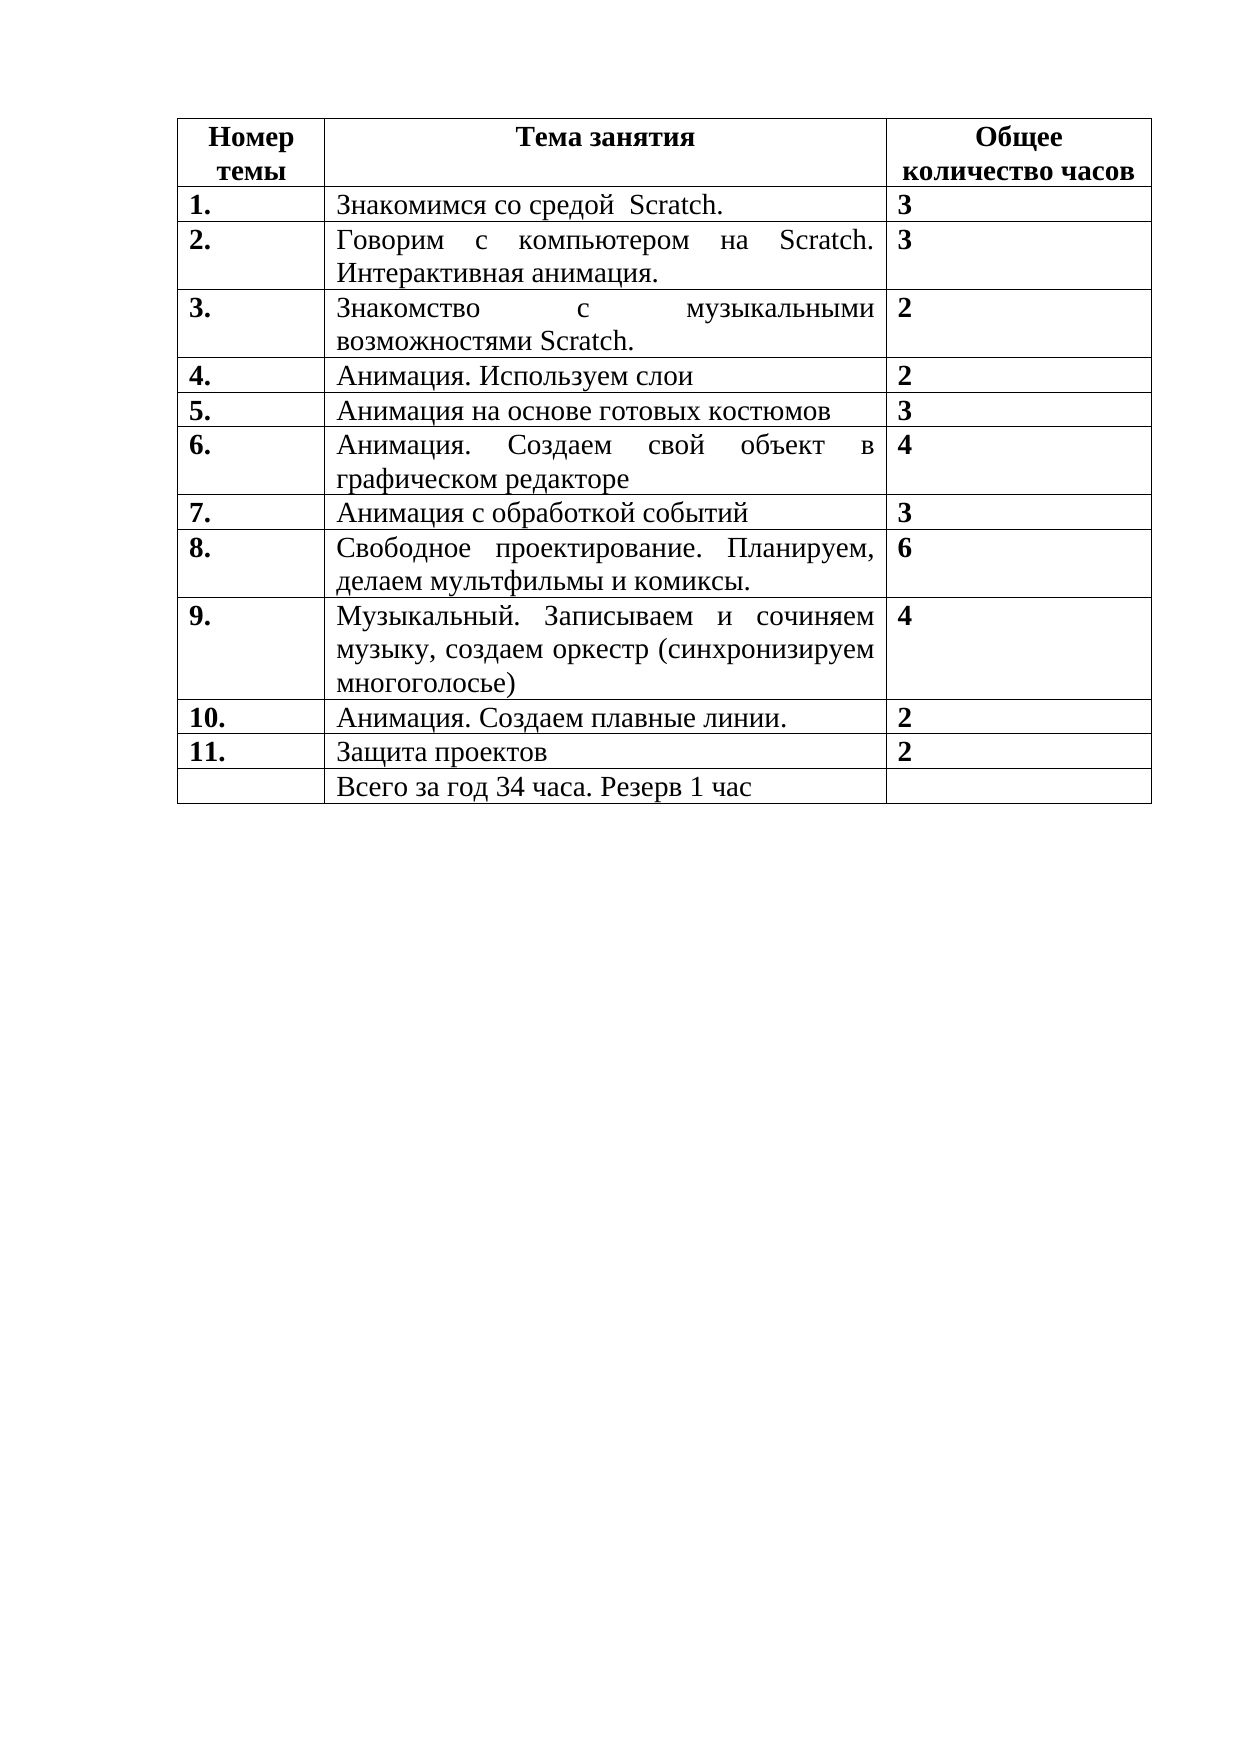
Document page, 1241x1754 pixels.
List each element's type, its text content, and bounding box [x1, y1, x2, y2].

table_cell 11. [178, 734, 324, 768]
table_cell 7. [178, 495, 324, 529]
table_cell 2 [887, 358, 1151, 392]
table_header Номер темы [178, 119, 324, 186]
table_cell Анимация с обработкой событий [325, 495, 886, 529]
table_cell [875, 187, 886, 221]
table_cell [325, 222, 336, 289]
table_cell 3 [887, 222, 1151, 289]
table_cell 10. [178, 700, 324, 733]
table_cell 3 [887, 393, 1151, 426]
table_cell 9. [178, 598, 324, 699]
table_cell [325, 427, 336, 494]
table_cell 1. [178, 187, 324, 221]
table_cell Свободное проектирование. Планируем, делаем мультфильмы и комиксы. [325, 530, 886, 597]
table_cell 3 [887, 187, 1151, 221]
table_cell 8. [178, 530, 324, 597]
table_cell 5. [178, 393, 324, 426]
table_cell [887, 769, 1151, 802]
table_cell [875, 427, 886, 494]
table_cell 2 [887, 734, 1151, 768]
table_cell Музыкальный. Записываем и сочиняем музыку, создаем оркестр (синхронизируем многоголосье) [325, 598, 886, 699]
table_cell Анимация. Создаем плавные линии. [325, 700, 886, 733]
table_cell 2. [178, 222, 324, 289]
table_cell 4 [887, 427, 1151, 494]
table_cell 2 [887, 290, 1151, 357]
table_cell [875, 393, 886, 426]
table_header Тема занятия [325, 119, 886, 186]
table_cell 4 [887, 598, 1151, 699]
table_cell 6. [178, 427, 324, 494]
table_cell 4. [178, 358, 324, 392]
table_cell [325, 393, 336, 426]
table_cell Защита проектов [325, 734, 886, 768]
table_cell 3 [887, 495, 1151, 529]
table_cell [178, 769, 324, 802]
table_cell Знакомство с музыкальными возможностями Scratch. [325, 290, 886, 357]
table_cell 2 [887, 700, 1151, 733]
table_cell Всего за год 34 часа. Резерв 1 час [325, 769, 886, 802]
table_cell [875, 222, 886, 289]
table_cell 6 [887, 530, 1151, 597]
table_cell 3. [178, 290, 324, 357]
table_header Общее количество часов [887, 119, 1151, 186]
table_cell Анимация. Используем слои [325, 358, 886, 392]
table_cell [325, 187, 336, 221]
